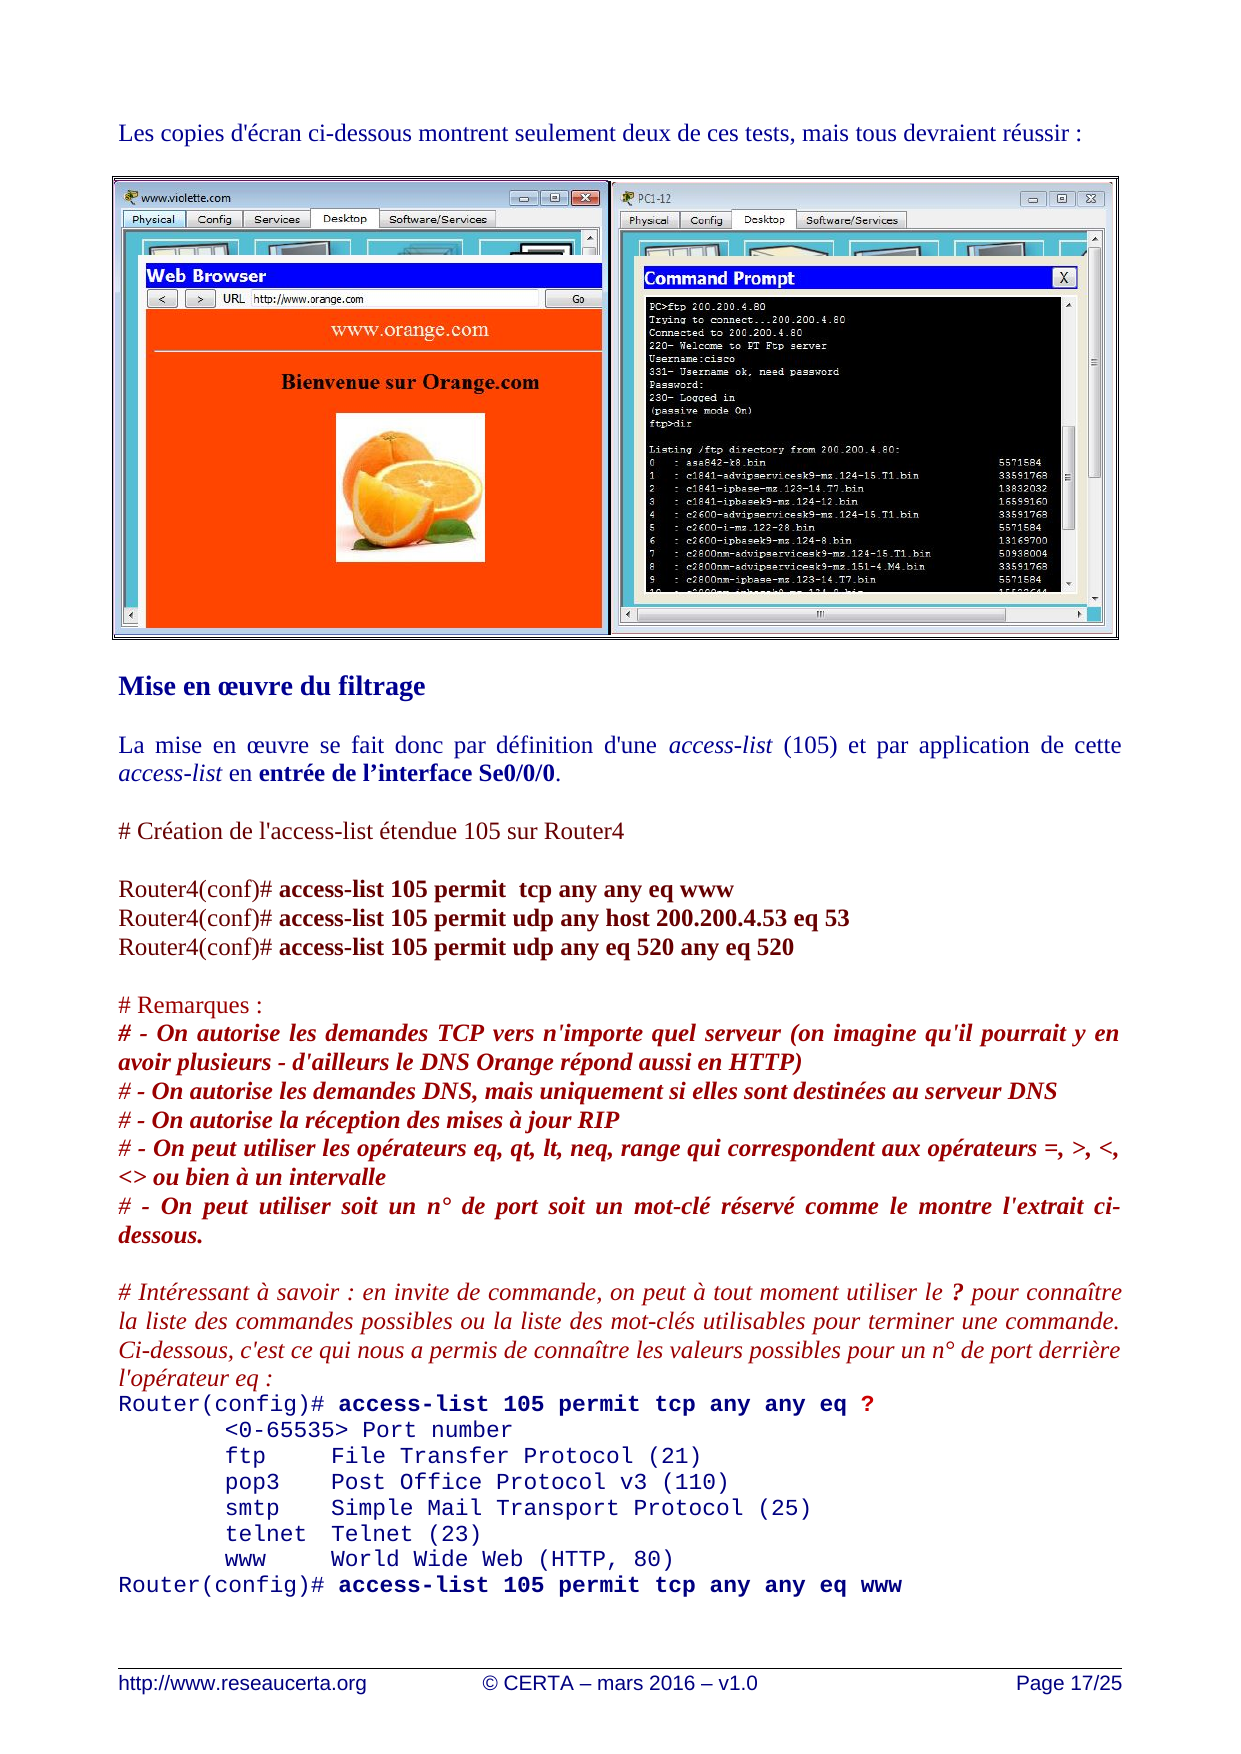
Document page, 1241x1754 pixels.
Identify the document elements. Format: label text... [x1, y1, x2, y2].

text La mise en œuvre se fait donc par définition d'une access-list (105) et par application de cette access-list en entrée de l’interface Se0/0/0. [118, 730, 1122, 787]
text ftp File Transfer Protocol (21) [118, 1444, 1122, 1470]
text <0-65535> Port number [118, 1418, 1122, 1444]
text Router4(conf)# access-list 105 permit tcp any any eq www Router4(conf)# access-list 105 permit udp any host 200.200.4.53 eq 53 Router4(conf)# access-list 105 permit udp any eq 520 any eq 520 [118, 874, 1122, 961]
text # - On peut utiliser les opérateurs eq, qt, lt, neq, range qui correspondent aux opérateurs =, >, <, <> ou bien à un intervalle [118, 1133, 1122, 1191]
text # Création de l'access-list étendue 105 sur Router4 [118, 816, 1122, 845]
picture [611, 182, 1113, 634]
text Mise en œuvre du filtrage [118, 668, 1122, 701]
text # - On autorise les demandes TCP vers n'importe quel serveur (on imagine qu'il pourrait y en avoir plusieurs - d'ailleurs le DNS Orange répond aussi en HTTP) [118, 1018, 1122, 1076]
text Router(config)# access-list 105 permit tcp any any eq ? [118, 1392, 1122, 1418]
table_header [609, 179, 1116, 637]
text # Intéressant à savoir : en invite de commande, on peut à tout moment utiliser le ? pour connaître la liste des commandes possibles ou la liste des mot-clés utilisables pour terminer une commande. Ci-dessous, c'est ce qui nous a permis de connaître les valeurs possibles pour un n° de port derrière l'opérateur eq : [118, 1277, 1122, 1392]
text Router(config)# access-list 105 permit tcp any any eq www [118, 1574, 1122, 1600]
text # Remarques : [118, 990, 1122, 1018]
picture [113, 180, 609, 635]
text pop3 Post Office Protocol v3 (110) [118, 1470, 1122, 1496]
text smtp Simple Mail Transport Protocol (25) [118, 1496, 1122, 1522]
text # - On autorise les demandes DNS, mais uniquement si elles sont destinées au serveur DNS [118, 1076, 1122, 1105]
text Les copies d'écran ci-dessous montrent seulement deux de ces tests, mais tous devraient réussir : [118, 118, 1122, 147]
text # - On autorise la réception des mises à jour RIP [118, 1105, 1122, 1133]
text www World Wide Web (HTTP, 80) [118, 1548, 1122, 1574]
text telnet Telnet (23) [118, 1522, 1122, 1548]
text # - On peut utiliser soit un n° de port soit un mot-clé réservé comme le montre l'extrait ci-dessous. [118, 1191, 1122, 1248]
